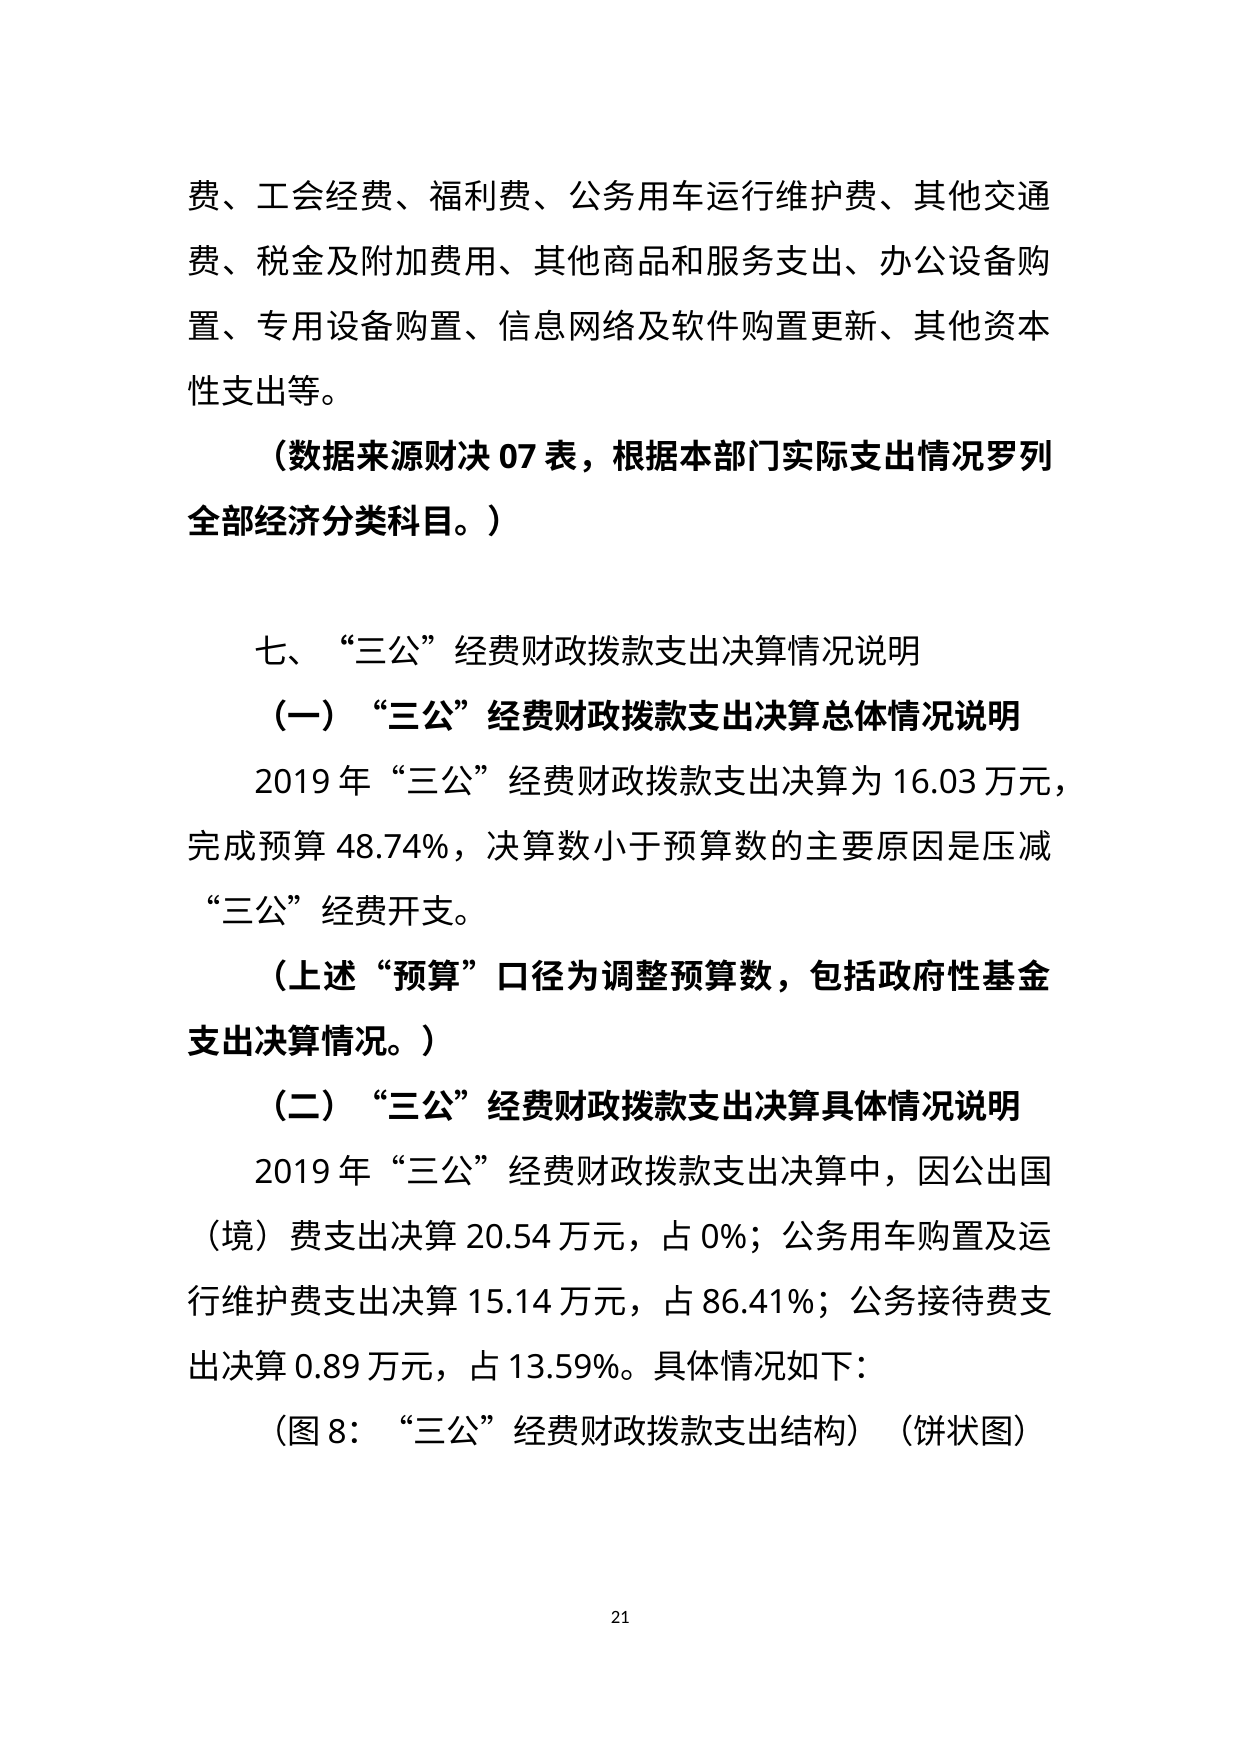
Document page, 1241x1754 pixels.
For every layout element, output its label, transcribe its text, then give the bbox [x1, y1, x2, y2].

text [187, 162, 1053, 422]
text 2019年“三公”经费财政拨款支出决算中，因公出国（境）费支出决算20.54万元，占0%；公务用车购置及运行维护费支出决算15.14万元，占86.41%；公务接待费支出决算0.89万元，占13.59%。具体情况如下： [187, 1137, 1053, 1397]
text （二）“三公”经费财政拨款支出决算具体情况说明 [187, 1072, 1053, 1137]
text （一）“三公”经费财政拨款支出决算总体情况说明 [187, 682, 1053, 747]
text （上述“预算”口径为调整预算数，包括政府性基金支出决算情况。） [187, 942, 1053, 1072]
text （图8：“三公”经费财政拨款支出结构）（饼状图） [187, 1397, 1053, 1462]
text 七、“三公”经费财政拨款支出决算情况说明 [187, 617, 1053, 682]
text 2019年“三公”经费财政拨款支出决算为16.03万元，完成预算48.74%，决算数小于预算数的主要原因是压减“三公”经费开支。 [187, 747, 1053, 942]
text （数据来源财决07表，根据本部门实际支出情况罗列全部经济分类科目。） [187, 422, 1053, 552]
